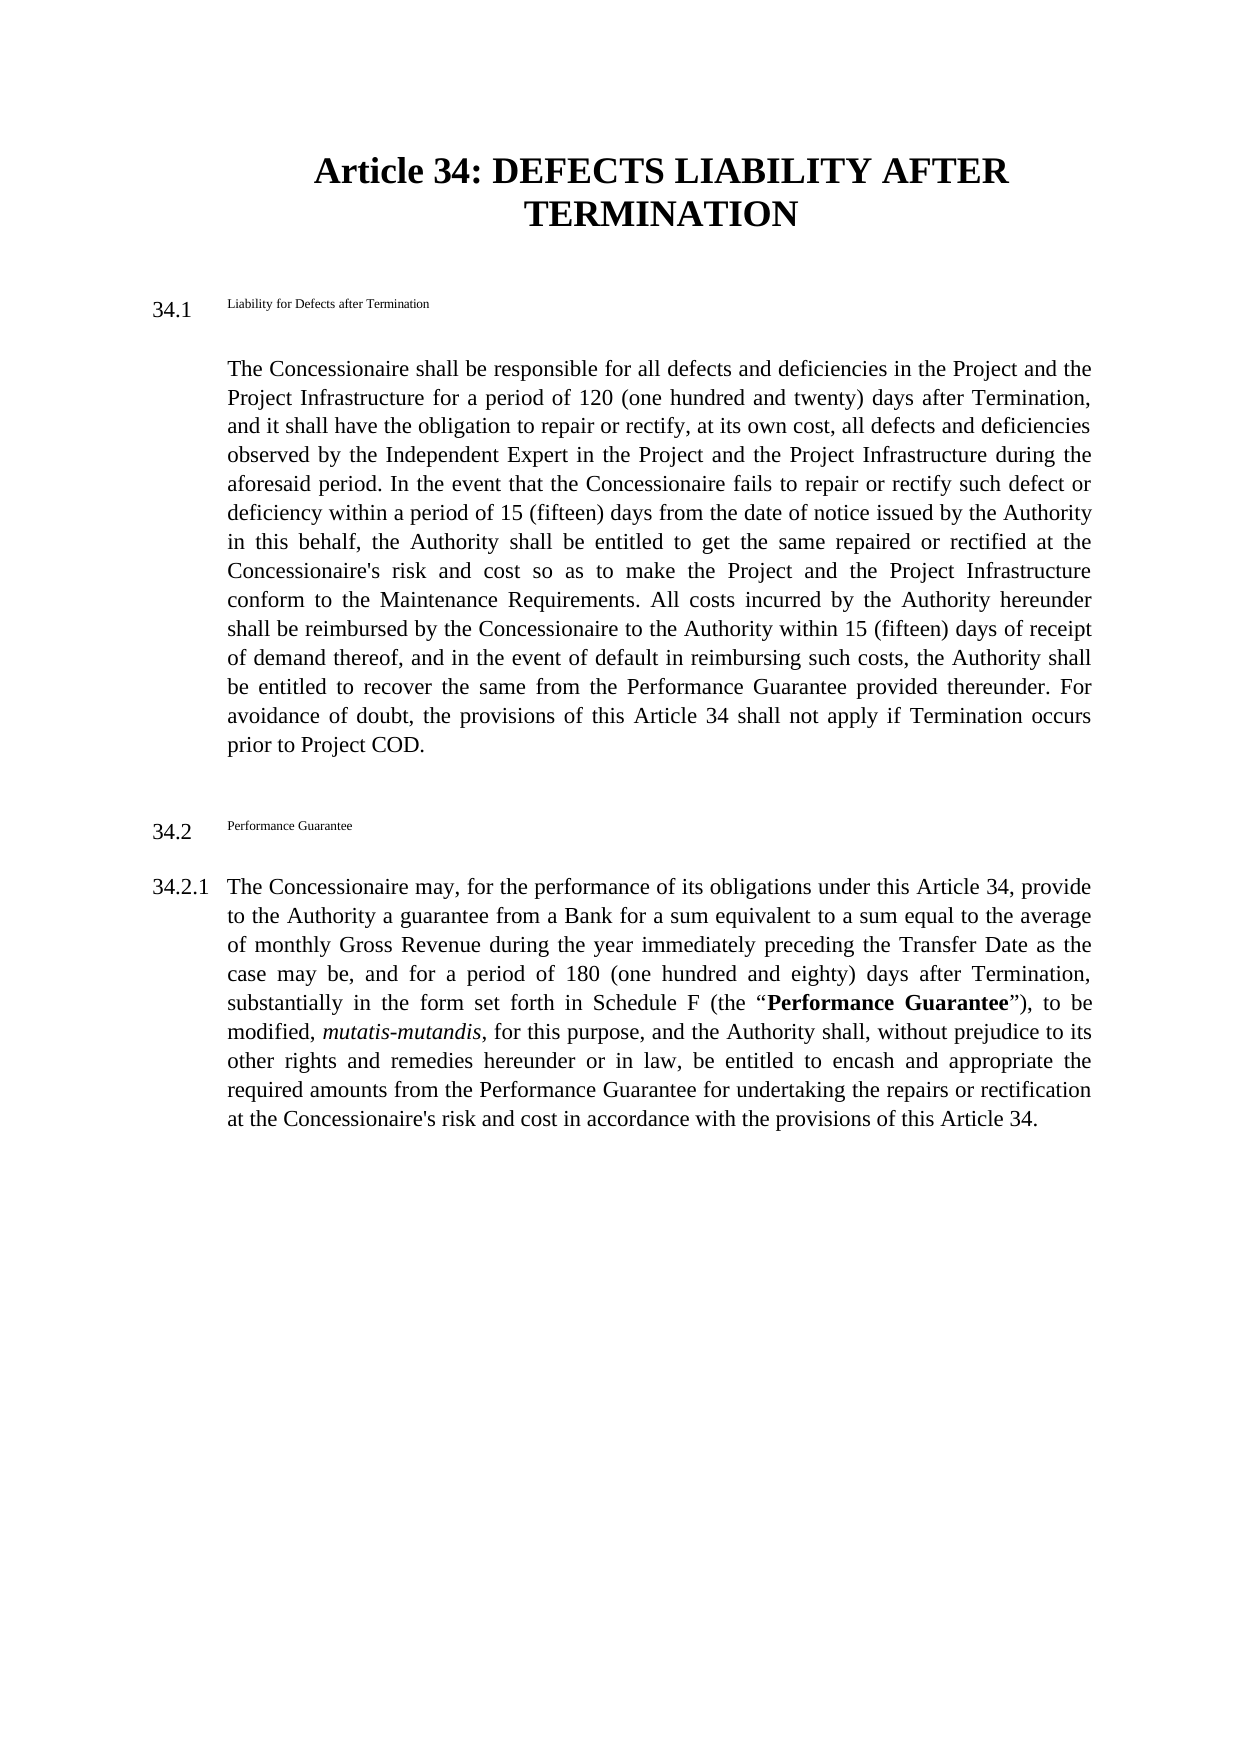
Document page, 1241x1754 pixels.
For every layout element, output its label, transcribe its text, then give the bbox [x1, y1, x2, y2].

subtitle Liability for Defects after Termination [152, 296, 1159, 322]
subtitle Performance Guarantee [152, 818, 1159, 844]
subtitle Article 34: DEFECTS LIABILITY AFTER TERMINATION [277, 148, 1045, 235]
text The Concessionaire shall be responsible for all defects and deficiencies in the Project and the Project Infrastructure for a period of 120 (one hundred and twenty) days after Termination, and it shall have the obligation to repair or rectify, at its own cost, all defects and deficiencies observed by the Independent Expert in the Project and the Project Infrastructure during the aforesaid period. In the event that the Concessionaire fails to repair or rectify such defect or deficiency within a period of 15 (fifteen) days from the date of notice issued by the Authority in this behalf, the Authority shall be entitled to get the same repaired or rectified at the Concessionaire's risk and cost so as to make the Project and the Project Infrastructure conform to the Maintenance Requirements. All costs incurred by the Authority hereunder shall be reimbursed by the Concessionaire to the Authority within 15 (fifteen) days of receipt of demand thereof, and in the event of default in reimbursing such costs, the Authority shall be entitled to recover the same from the Performance Guarantee provided thereunder. For avoidance of doubt, the provisions of this Article 34 shall not apply if Termination occurs prior to Project COD. [227, 355, 1093, 757]
list The Concessionaire may, for the performance of its obligations under this Article 34, provide to the Authority a guarantee from a Bank for a sum equivalent to a sum equal to the average of monthly Gross Revenue during the year immediately preceding the Transfer Date as the case may be, and for a period of 180 (one hundred and eighty) days after Termination, substantially in the form set forth in Schedule F (the “Performance Guarantee”), to be modified, mutatis-mutandis, for this purpose, and the Authority shall, without prejudice to its other rights and remedies hereunder or in law, be entitled to encash and appropriate the required amounts from the Performance Guarantee for undertaking the repairs or rectification at the Concessionaire's risk and cost in accordance with the provisions of this Article 34. [152, 873, 1093, 1131]
